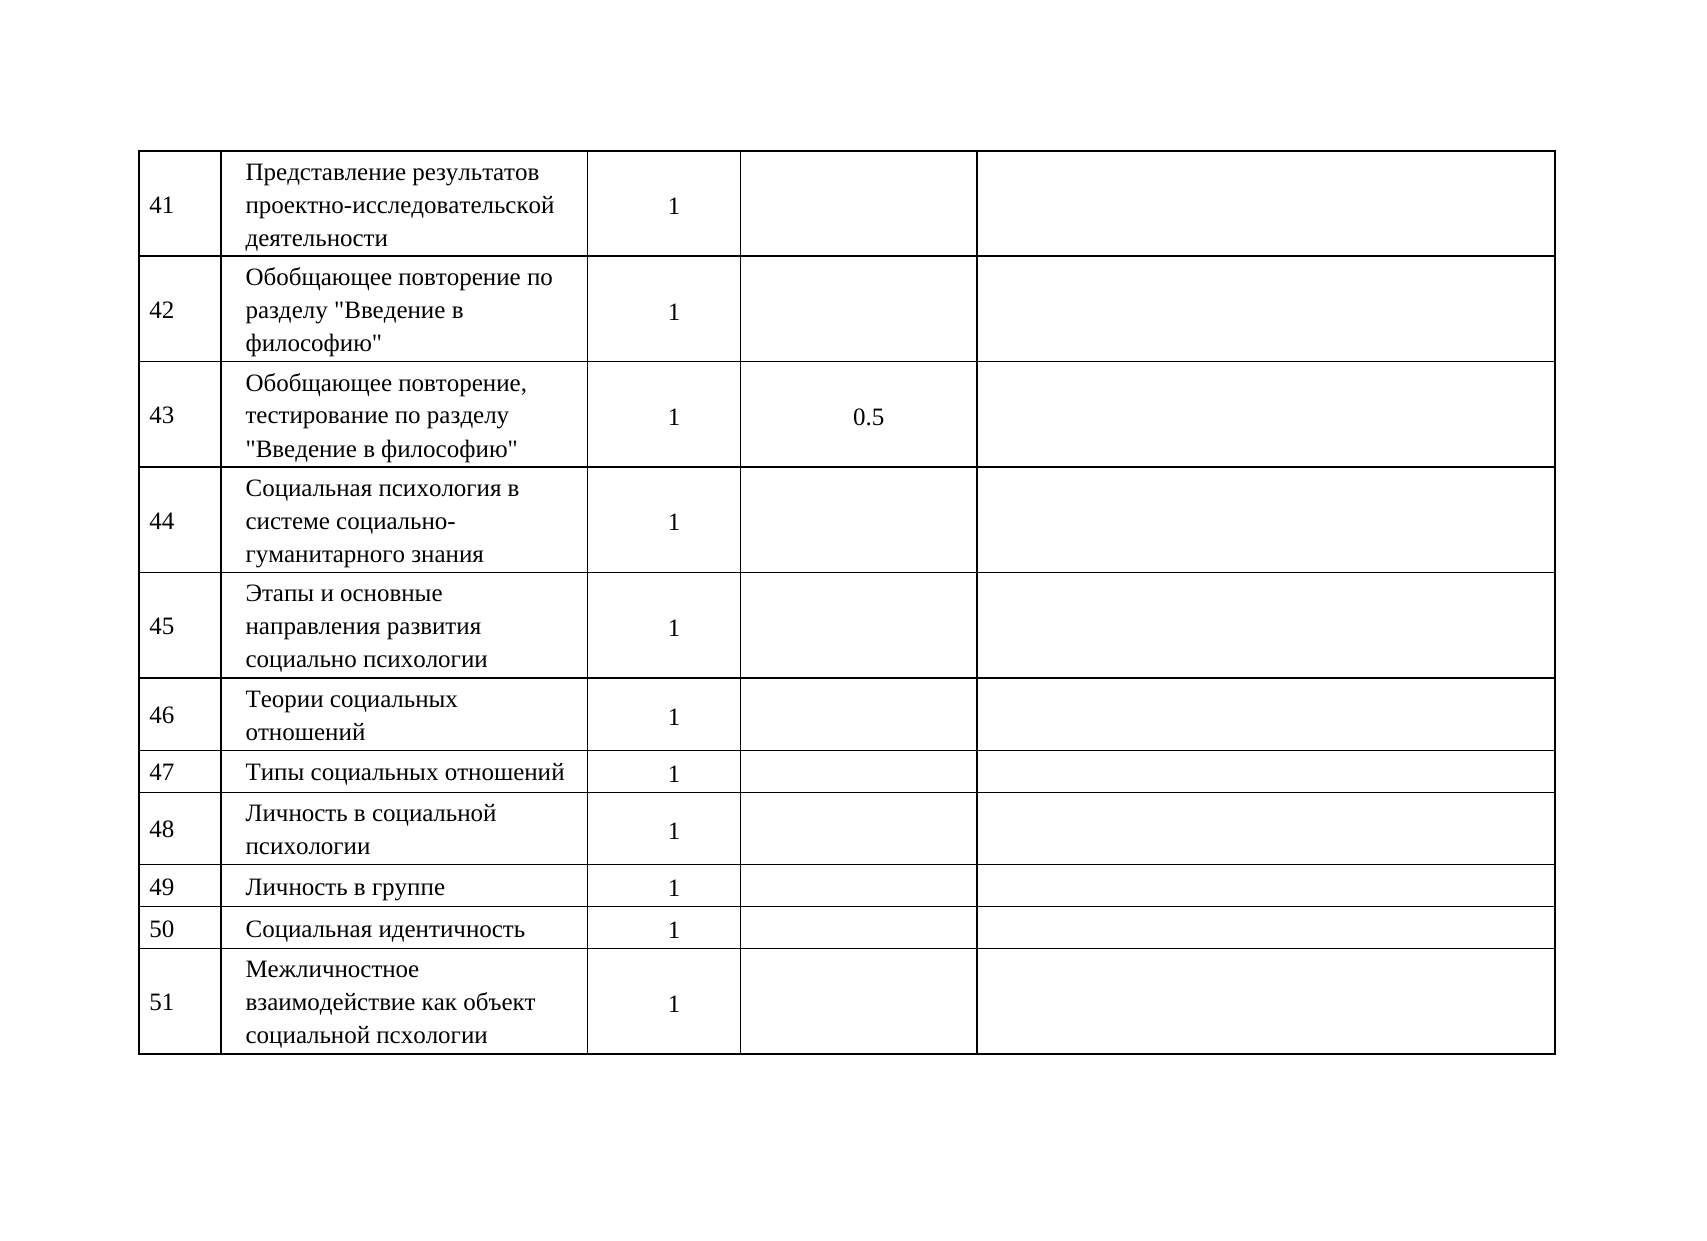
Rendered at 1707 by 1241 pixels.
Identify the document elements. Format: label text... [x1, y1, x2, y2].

table_cell 1 [588, 907, 740, 947]
table_cell 1 [588, 751, 740, 791]
table_cell Социальная идентичность [222, 907, 587, 947]
table_cell [978, 679, 1554, 749]
table_cell [741, 793, 976, 864]
table_cell [741, 865, 976, 906]
table_cell [741, 751, 976, 791]
table_cell 1 [588, 468, 740, 572]
table_cell [978, 152, 1554, 255]
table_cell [222, 152, 587, 255]
table_cell [978, 865, 1554, 906]
table_cell 44 [140, 468, 220, 572]
table_cell [741, 907, 976, 947]
table_cell Межличностное взаимодействие как объект социальной псхологии [222, 949, 587, 1053]
table_cell [978, 793, 1554, 864]
table_cell [741, 152, 976, 255]
table_cell 1 [588, 573, 740, 677]
table_cell Теории социальных отношений [222, 679, 587, 749]
table_cell 41 [140, 152, 220, 255]
table_cell 47 [140, 751, 220, 791]
table_cell 0.5 [741, 362, 976, 466]
table_cell [741, 468, 976, 572]
table_cell 1 [588, 362, 740, 466]
table_cell [978, 362, 1554, 466]
table_cell 43 [140, 362, 220, 466]
table_cell 48 [140, 793, 220, 864]
table_cell 46 [140, 679, 220, 749]
table_cell [978, 907, 1554, 947]
table_cell [978, 257, 1554, 361]
table_cell 49 [140, 865, 220, 906]
table_cell 1 [588, 949, 740, 1053]
table_cell 1 [588, 865, 740, 906]
table_cell [978, 468, 1554, 572]
table_cell Обобщающее повторение, тестирование по разделу "Введение в философию" [222, 362, 587, 466]
table_cell 1 [588, 152, 740, 255]
table_cell [741, 257, 976, 361]
table_cell Личность в социальной психологии [222, 793, 587, 864]
table_cell Социальная психология в системе социально-гуманитарного знания [222, 468, 587, 572]
table_cell 1 [588, 257, 740, 361]
table_cell Обобщающее повторение по разделу "Введение в философию" [222, 257, 587, 361]
table_cell [741, 949, 976, 1053]
table_cell Личность в группе [222, 865, 587, 906]
table_cell 45 [140, 573, 220, 677]
table_cell [978, 573, 1554, 677]
table_cell 1 [588, 679, 740, 749]
table_cell [741, 573, 976, 677]
table_cell 42 [140, 257, 220, 361]
table_cell [978, 751, 1554, 791]
table_cell [741, 679, 976, 749]
table_cell 50 [140, 907, 220, 947]
table_cell Этапы и основные направления развития социально психологии [222, 573, 587, 677]
table_cell [978, 949, 1554, 1053]
table_cell 1 [588, 793, 740, 864]
table_cell Типы социальных отношений [222, 751, 587, 791]
table_cell 51 [140, 949, 220, 1053]
